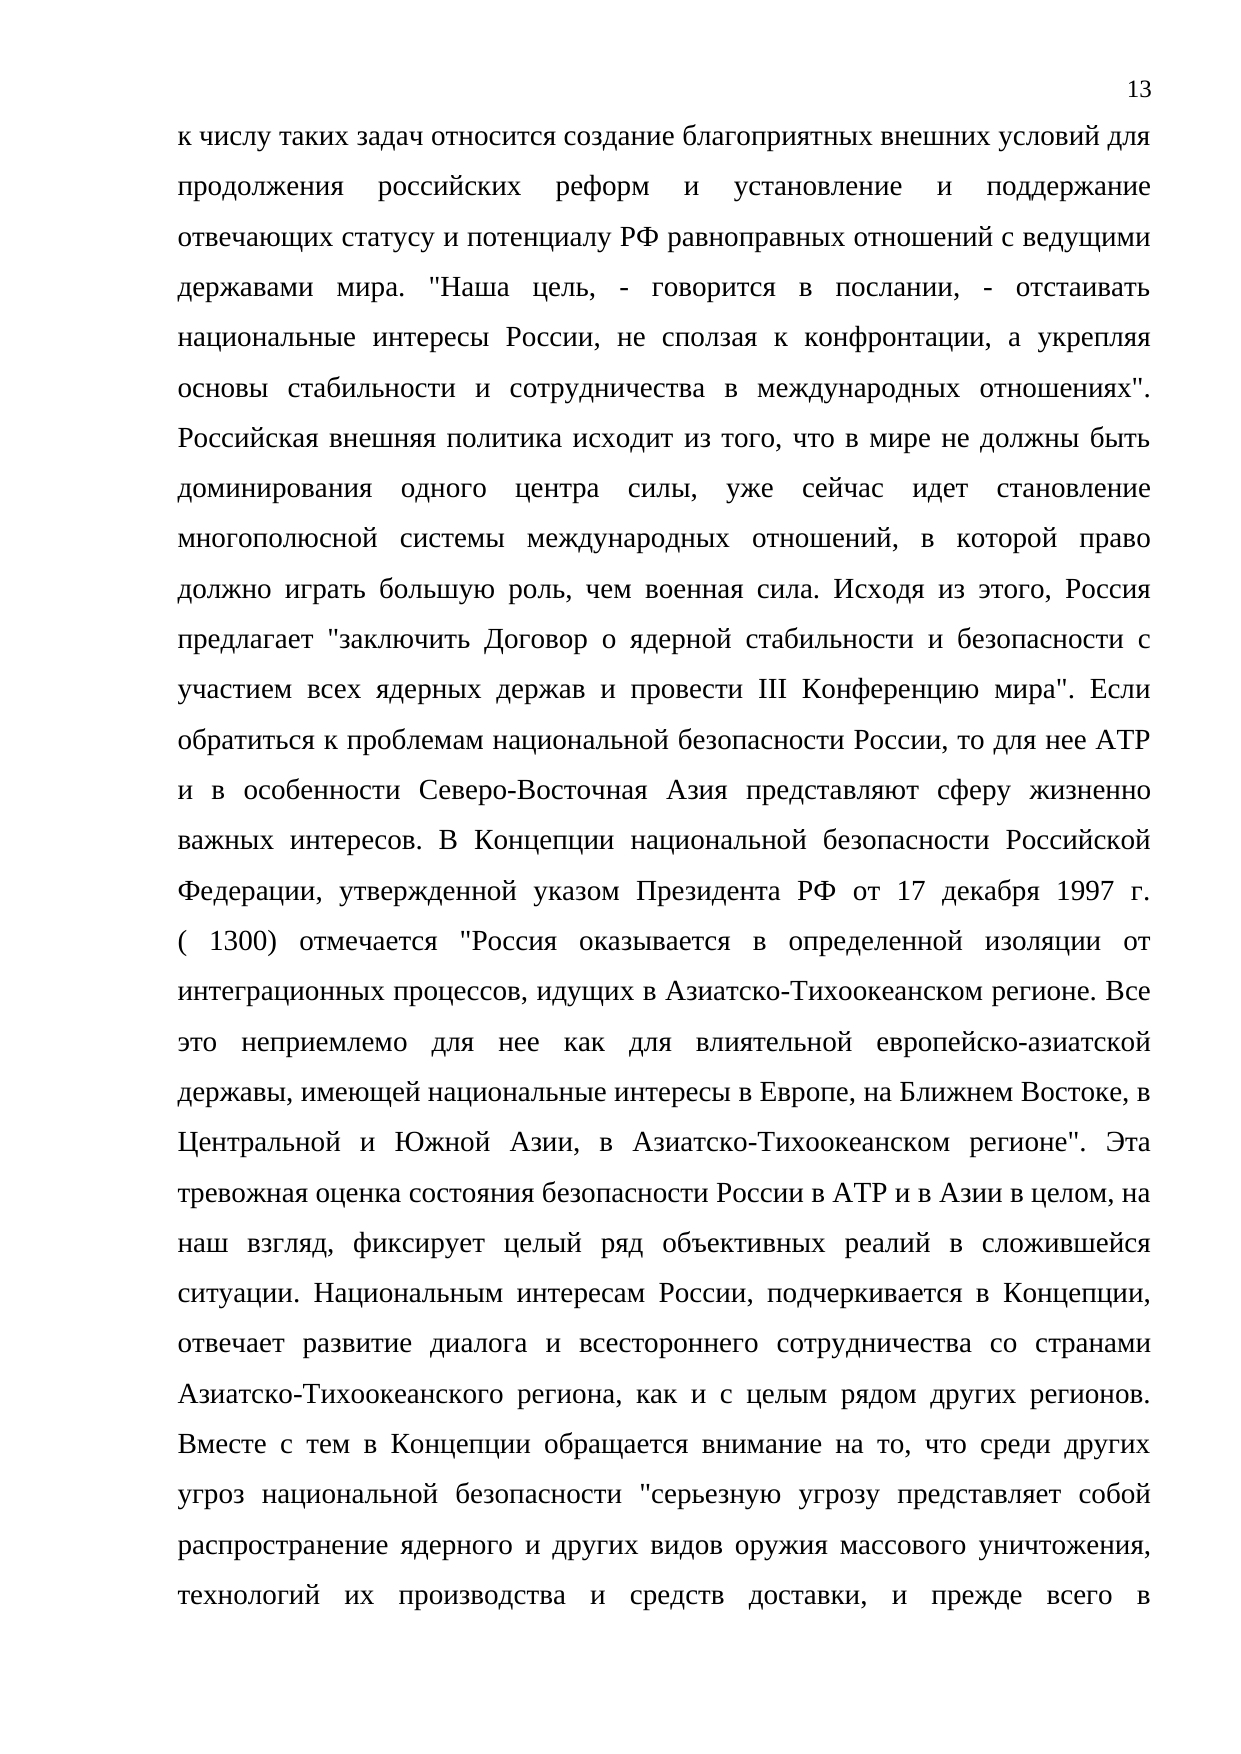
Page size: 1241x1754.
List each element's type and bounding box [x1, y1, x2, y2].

text [177, 118, 1152, 1611]
